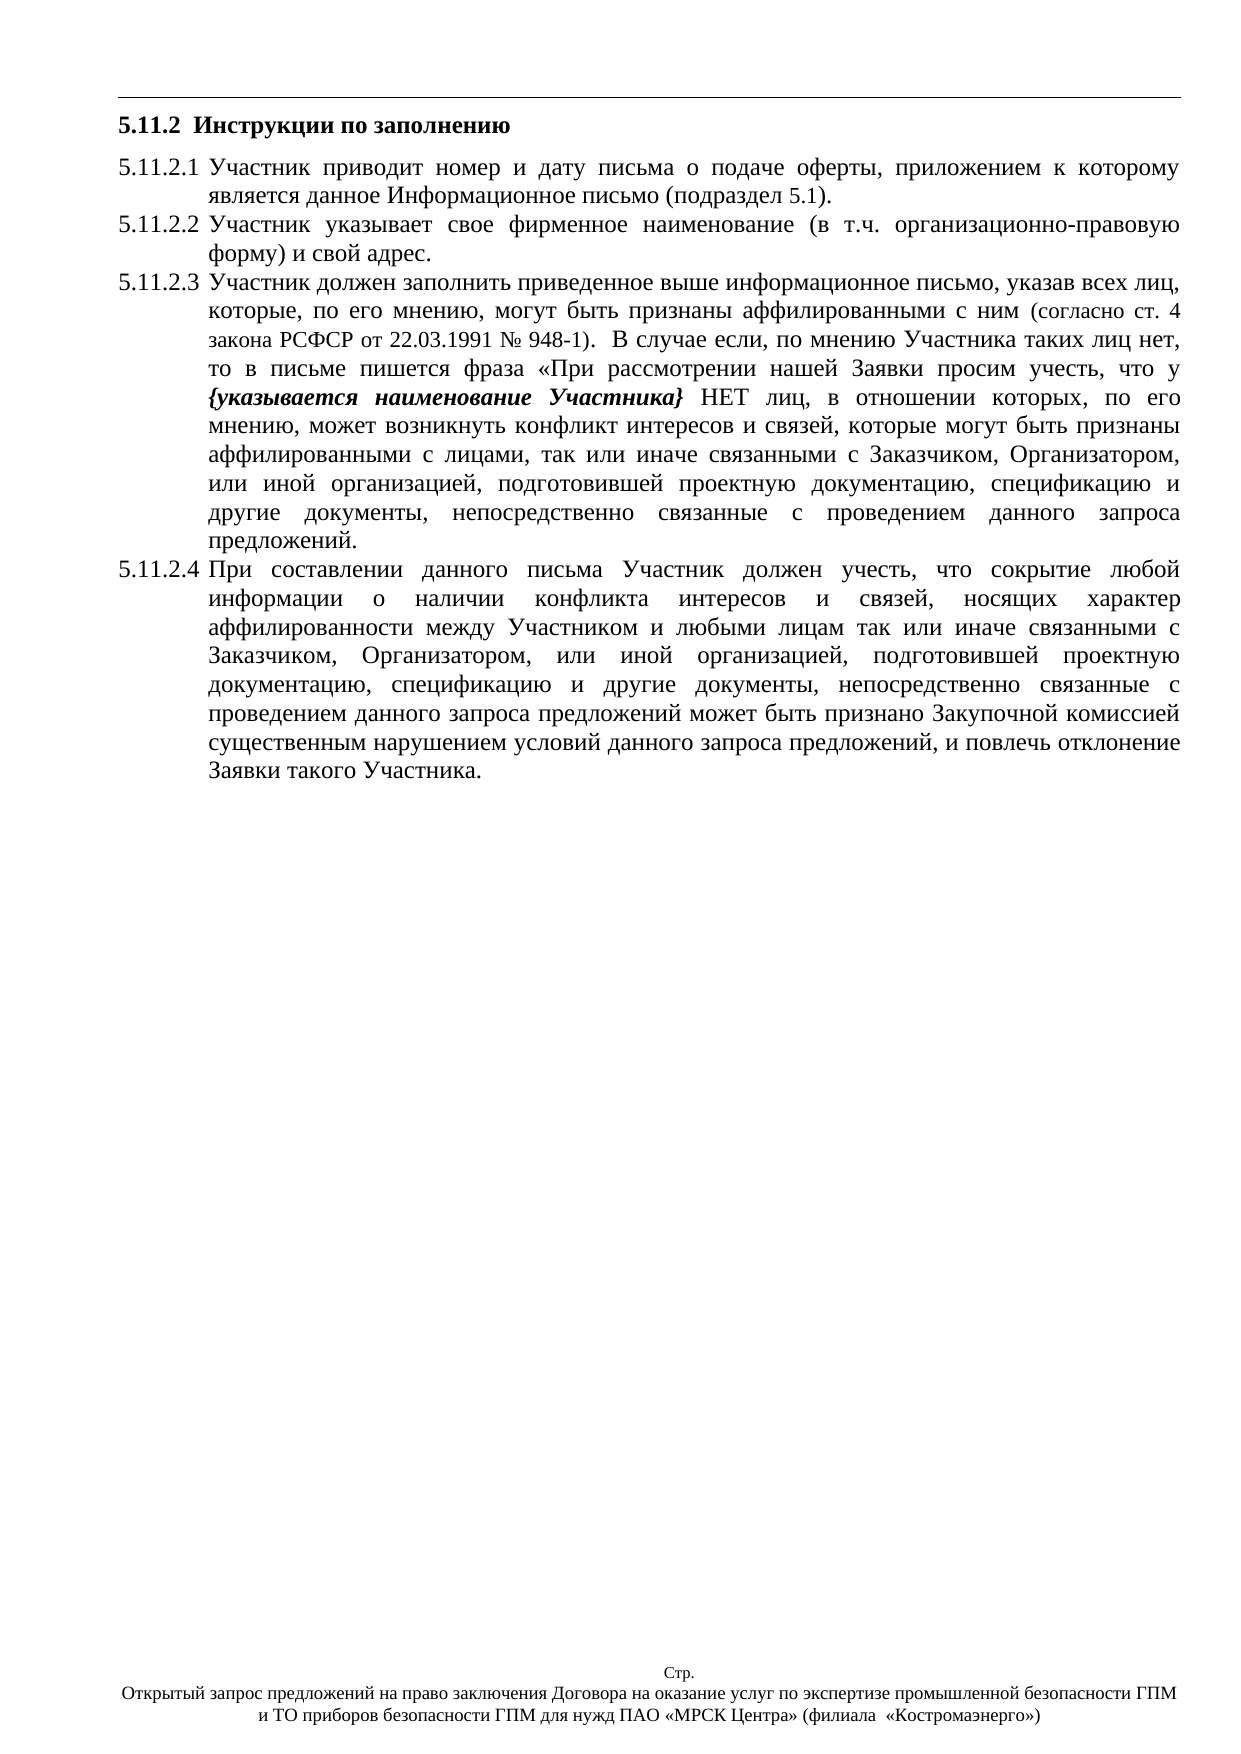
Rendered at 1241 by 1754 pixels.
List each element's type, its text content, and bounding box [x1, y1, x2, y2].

list Участник должен заполнить приведенное выше информационное письмо, указав всех лиц, которые, по его мнению, могут быть признаны аффилированными с ним (согласно ст. 4 закона РСФСР от 22.03.1991 № 948-1). В случае если, по мнению Участника таких лиц нет, то в письме пишется фраза «При рассмотрении нашей Заявки просим учесть, что у {указывается наименование Участника} НЕТ лиц, в отношении которых, по его мнению, может возникнуть конфликт интересов и связей, которые могут быть признаны аффилированными с лицами, так или иначе связанными с Заказчиком, Организатором, или иной организацией, подготовившей проектную документацию, спецификацию и другие документы, непосредственно связанные с проведением данного запроса предложений. [118, 267, 1181, 554]
subtitle Инструкции по заполнению [118, 111, 1181, 139]
list Участник указывает свое фирменное наименование (в т.ч. организационно-правовую форму) и свой адрес. [118, 209, 1181, 267]
list При составлении данного письма Участник должен учесть, что сокрытие любой информации о наличии конфликта интересов и связей, носящих характер аффилированности между Участником и любыми лицам так или иначе связанными с Заказчиком, Организатором, или иной организацией, подготовившей проектную документацию, спецификацию и другие документы, непосредственно связанные с проведением данного запроса предложений может быть признано Закупочной комиссией существенным нарушением условий данного запроса предложений, и повлечь отклонение Заявки такого Участника. [118, 554, 1181, 784]
list Участник приводит номер и дату письма о подаче оферты, приложением к которому является данное Информационное письмо (подраздел 5.1). [118, 152, 1181, 209]
